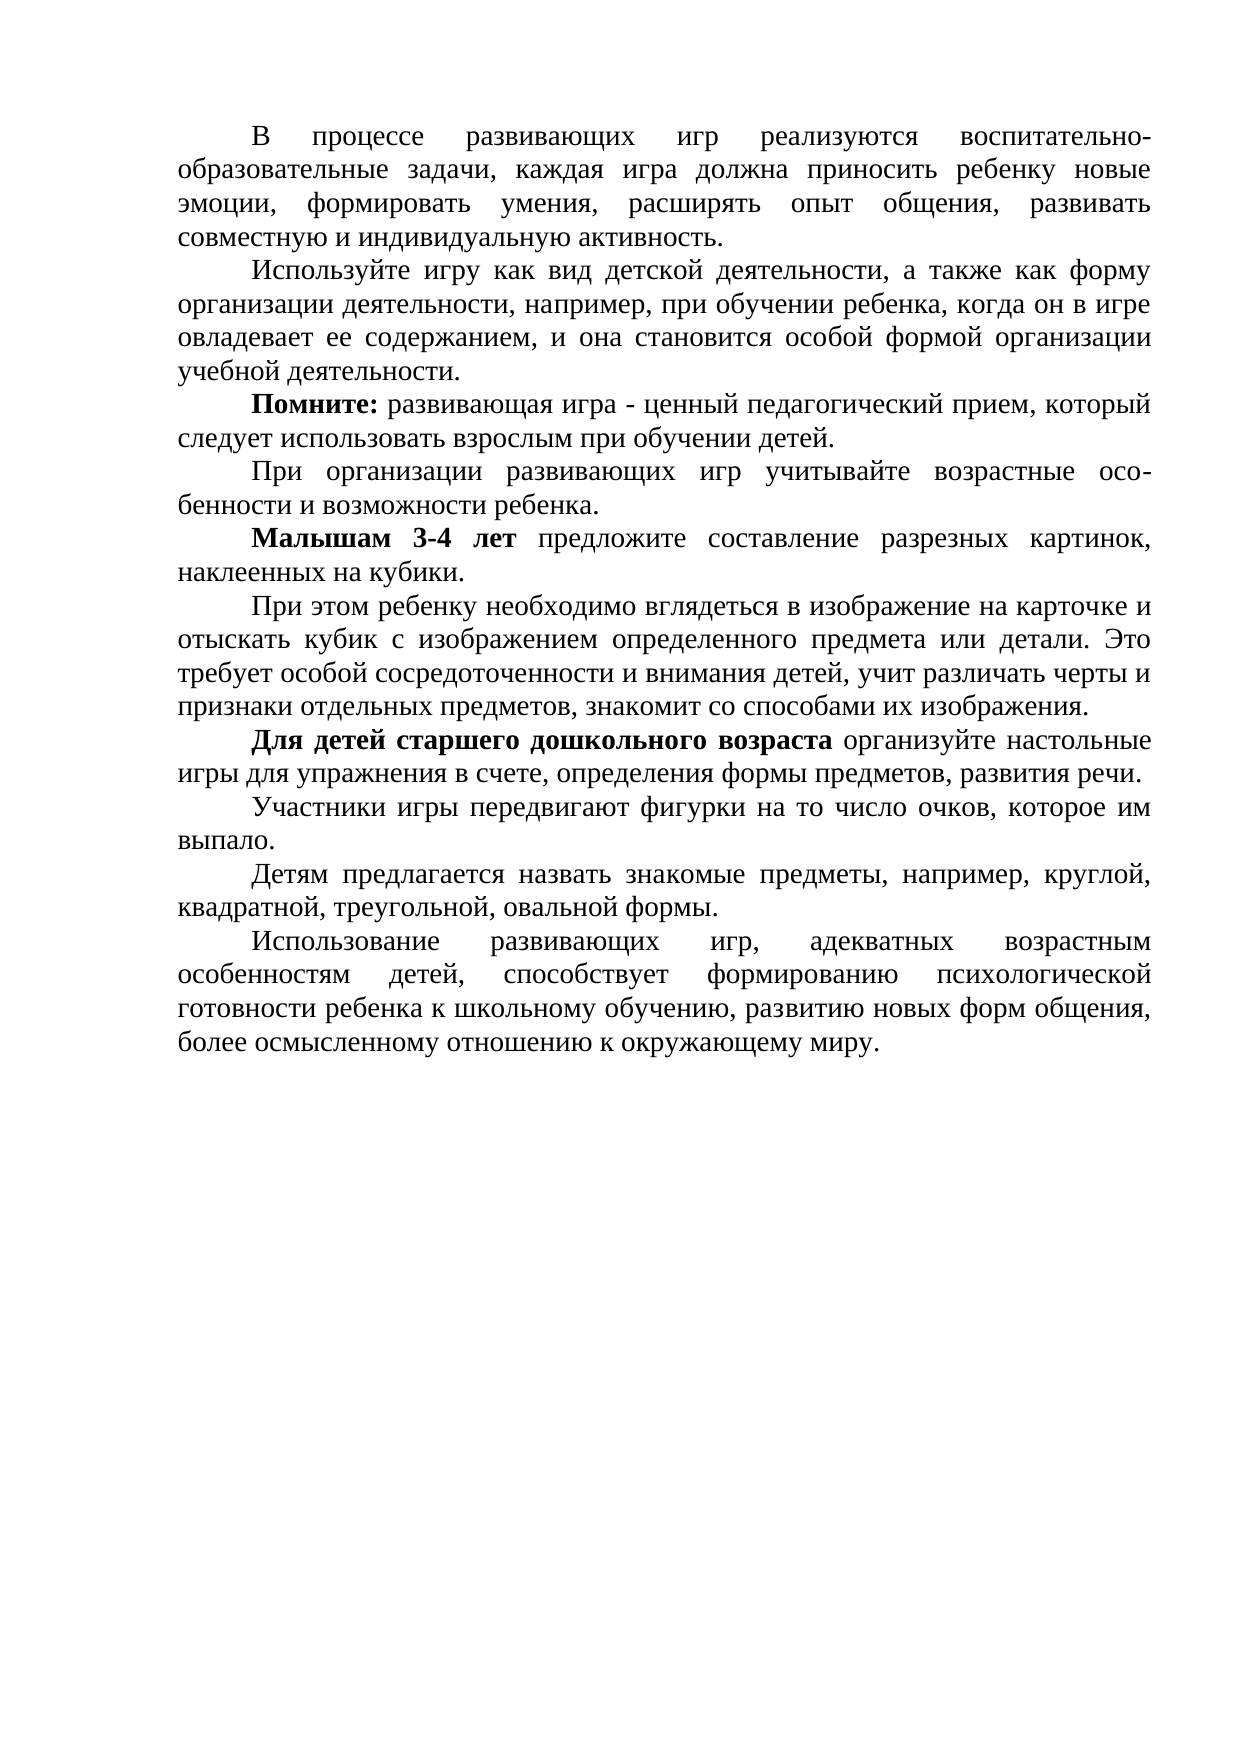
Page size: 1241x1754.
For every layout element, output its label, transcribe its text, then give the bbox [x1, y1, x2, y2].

text При организации развивающих игр учитывайте возрастные особенности и возможности ребенка. [177, 453, 1152, 521]
text Для детей старшего дошкольного возраста организуйте настольные игры для упражнения в счете, определения формы предметов, развития речи. [177, 722, 1152, 789]
text В процессе развивающих игр реализуются воспитательно-образовательные задачи, каждая игра должна приносить ребенку новые эмоции, формировать умения, расширять опыт общения, развивать совместную и индивидуальную активность. [177, 118, 1152, 252]
text При этом ребенку необходимо вглядеться в изображение на карточке и отыскать кубик с изображением определенного предмета или детали. Это требует особой сосредоточенности и внимания детей, учит различать черты и признаки отдельных предметов, знакомит со способами их изображения. [177, 588, 1152, 722]
text Участники игры передвигают фигурки на то число очков, которое им выпало. [177, 789, 1152, 856]
text Используйте игру как вид детской деятельности, а также как форму организации деятельности, например, при обучении ребенка, когда он в игре овладевает ее содержанием, и она становится особой формой организации учебной деятельности. [177, 252, 1152, 386]
text Детям предлагается назвать знакомые предметы, например, круглой, квадратной, треугольной, овальной формы. [177, 856, 1152, 923]
text Использование развивающих игр, адекватных возрастным особенностям детей, способствует формированию психологической готовности ребенка к школьному обучению, развитию новых форм общения, более осмысленному отношению к окружающему миру. [177, 923, 1152, 1057]
text Малышам 3-4 лет предложите составление разрезных картинок, наклеенных на кубики. [177, 521, 1152, 588]
text Помните: развивающая игра - ценный педагогический прием, который следует использовать взрослым при обучении детей. [177, 386, 1152, 453]
